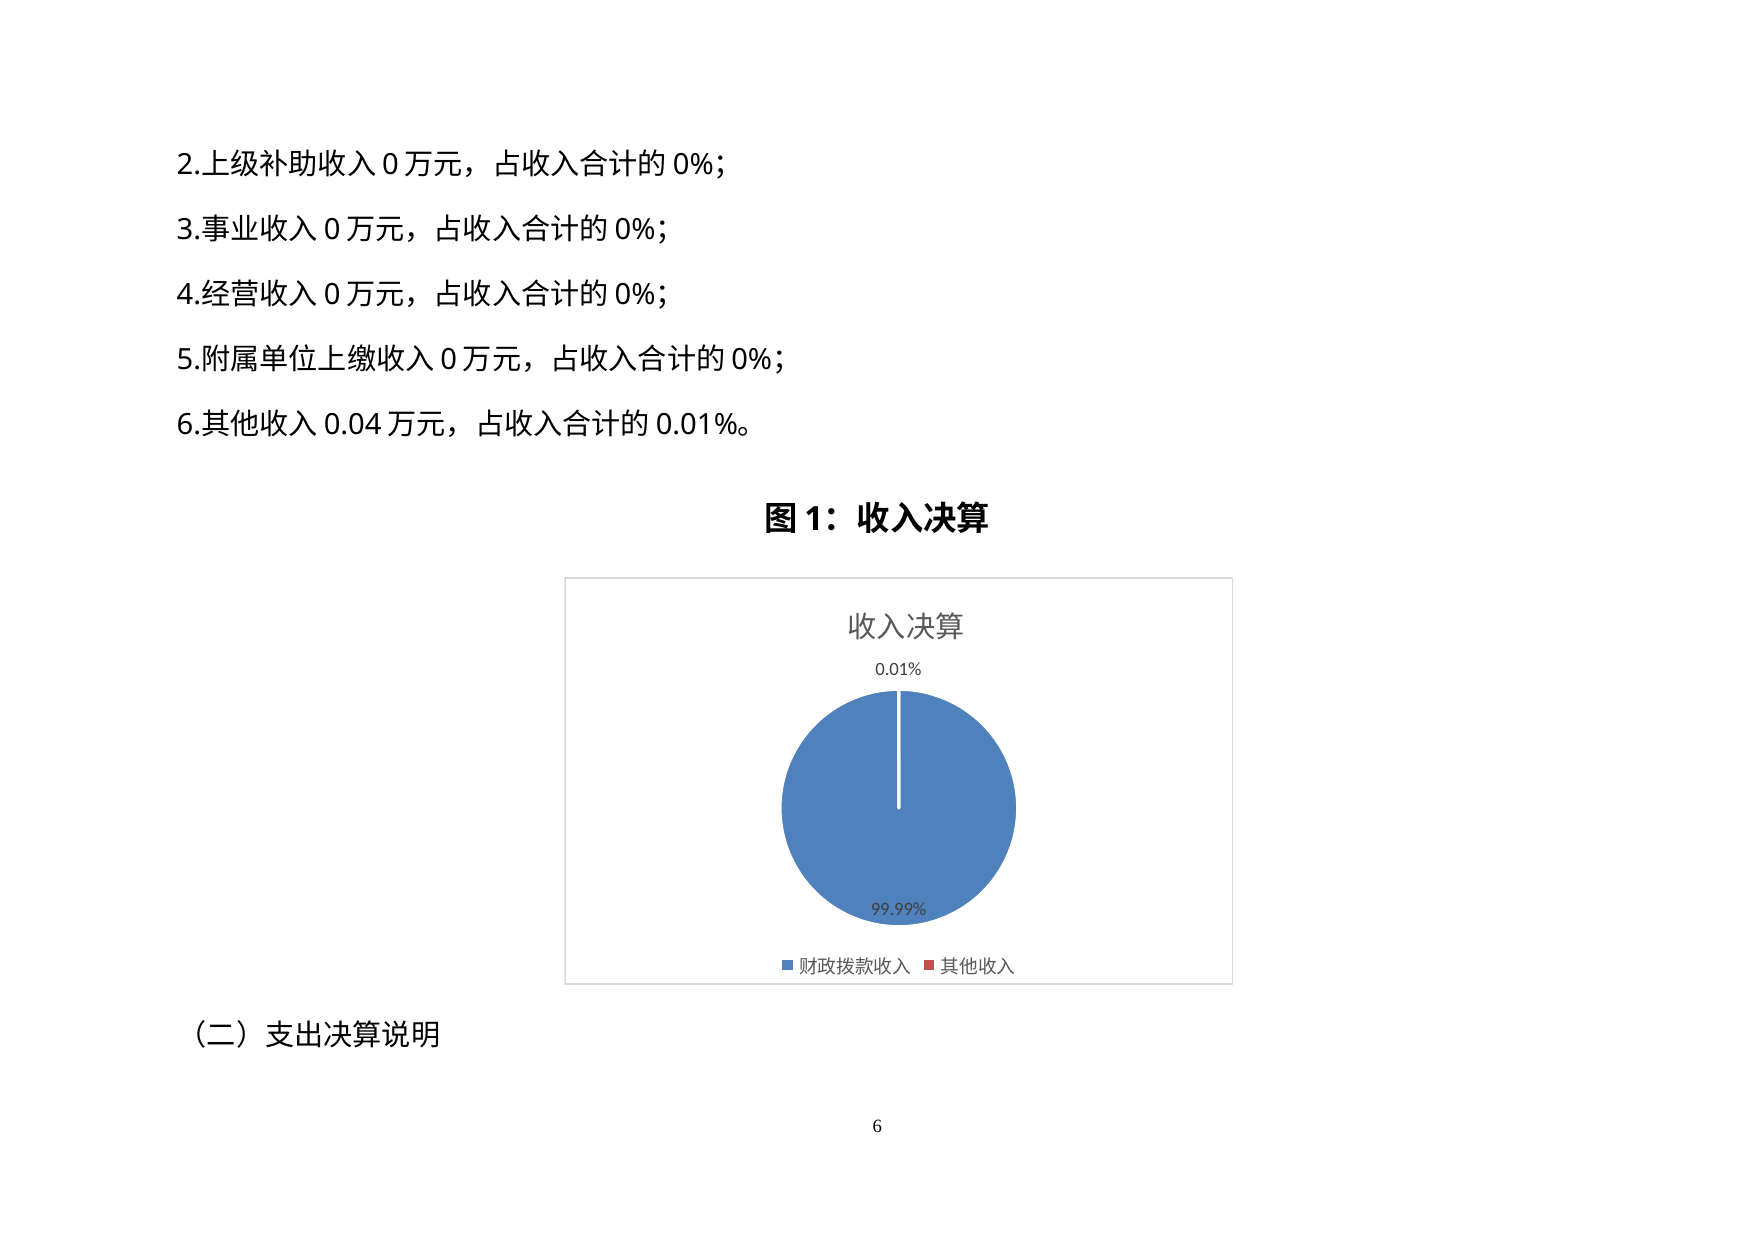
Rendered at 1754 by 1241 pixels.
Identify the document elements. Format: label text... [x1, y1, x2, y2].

text 6.其他收入0.04万元，占收入合计的0.01%。 [118, 389, 1636, 454]
text 4.经营收入0万元，占收入合计的0%； [118, 259, 1636, 324]
list 2.上级补助收入0万元，占收入合计的0%； [118, 129, 1636, 194]
list 3.事业收入0万元，占收入合计的0%； [118, 194, 1636, 259]
text 5.附属单位上缴收入0万元，占收入合计的0%； [118, 324, 1636, 389]
subtitle 图1：收入决算 [118, 483, 1636, 548]
text （二）支出决算说明 [118, 1000, 1636, 1065]
